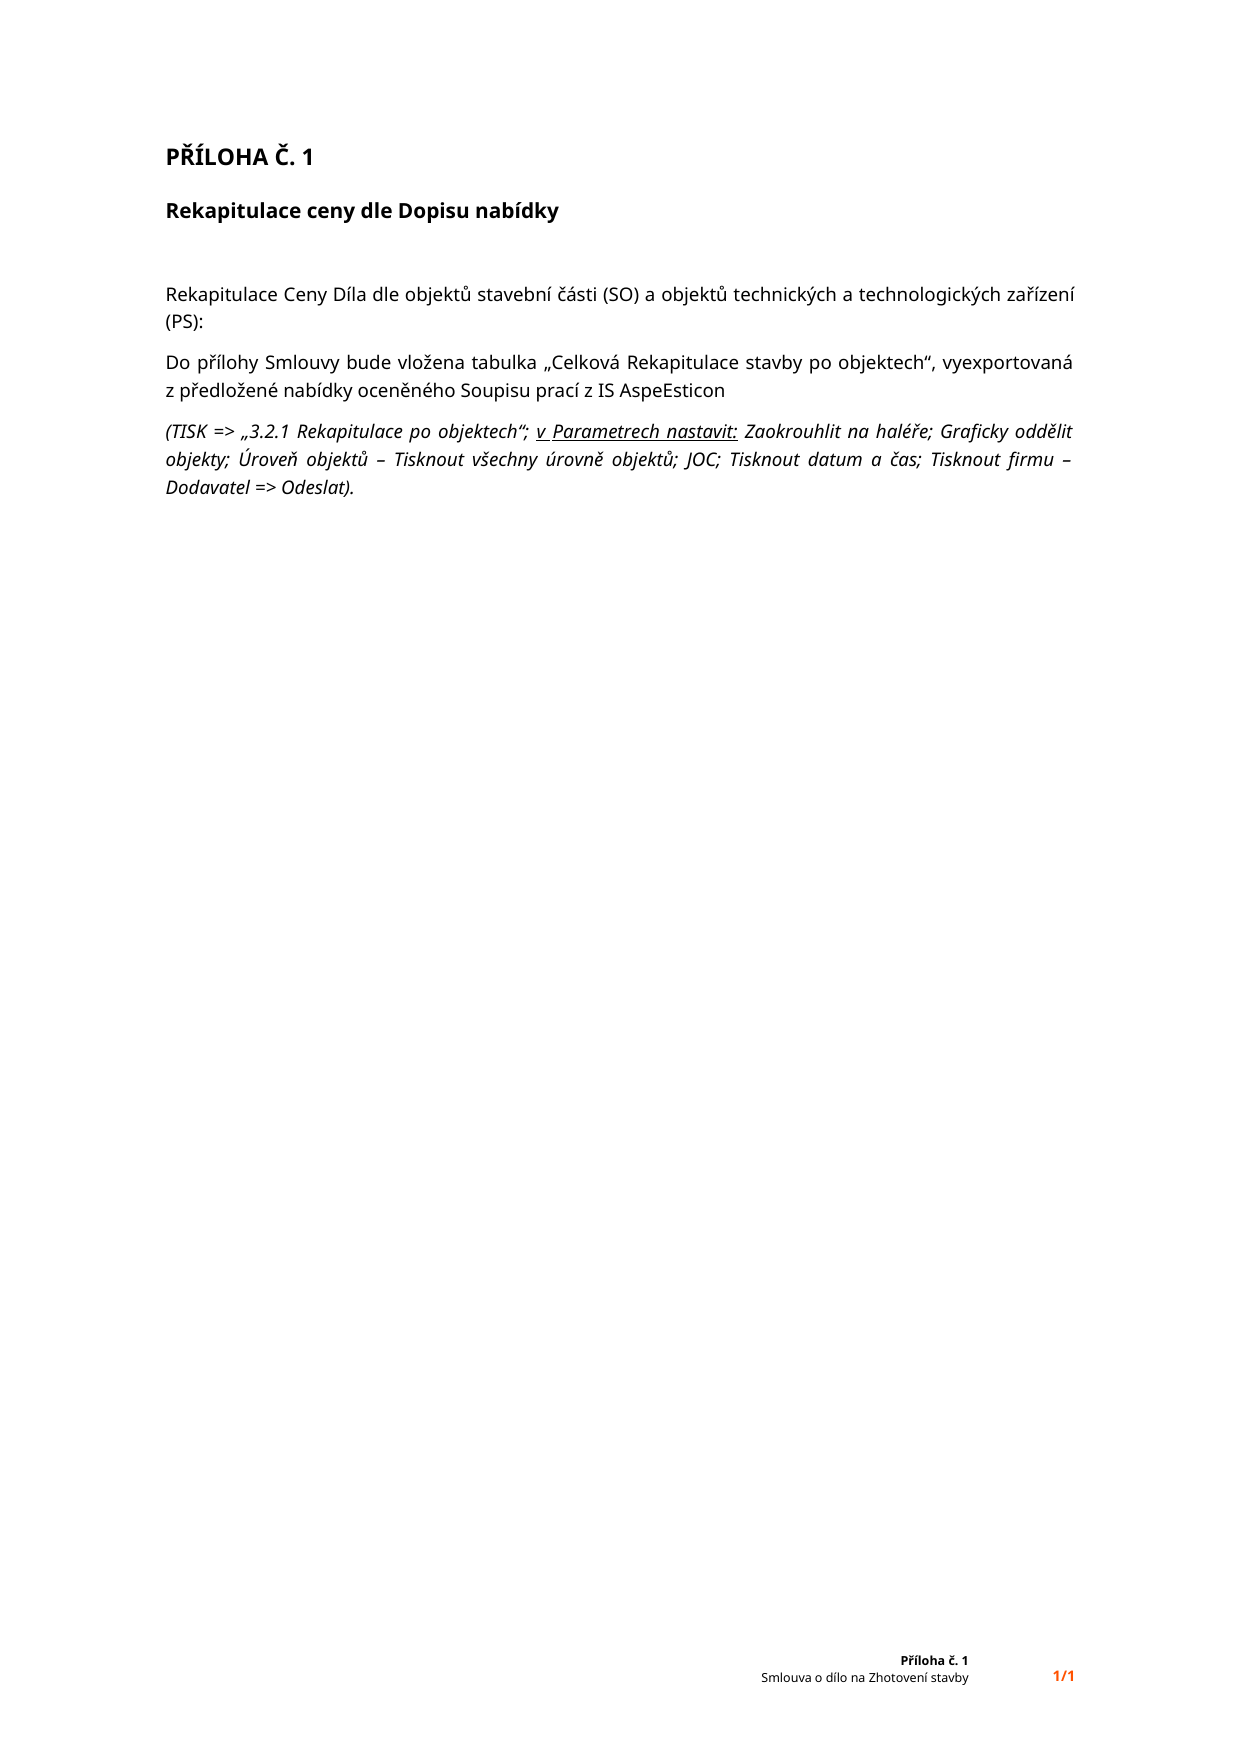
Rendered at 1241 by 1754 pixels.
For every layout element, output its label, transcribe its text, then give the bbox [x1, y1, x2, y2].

text Do přílohy Smlouvy bude vložena tabulka „Celková Rekapitulace stavby po objektech“, vyexportovaná z předložené nabídky oceněného Soupisu prací z IS AspeEsticon [165, 349, 1075, 403]
text Rekapitulace ceny dle Dopisu nabídky [165, 197, 1075, 225]
text (TISK => „3.2.1 Rekapitulace po objektech“; v Parametrech nastavit: Zaokrouhlit na haléře; Graficky oddělit objekty; Úroveň objektů – Tisknout všechny úrovně objektů; JOC; Tisknout datum a čas; Tisknout firmu – Dodavatel => Odeslat). [165, 418, 1075, 499]
text Rekapitulace Ceny Díla dle objektů stavební části (SO) a objektů technických a technologických zařízení (PS): [165, 281, 1075, 334]
text Příloha č. 1 [165, 141, 1075, 173]
